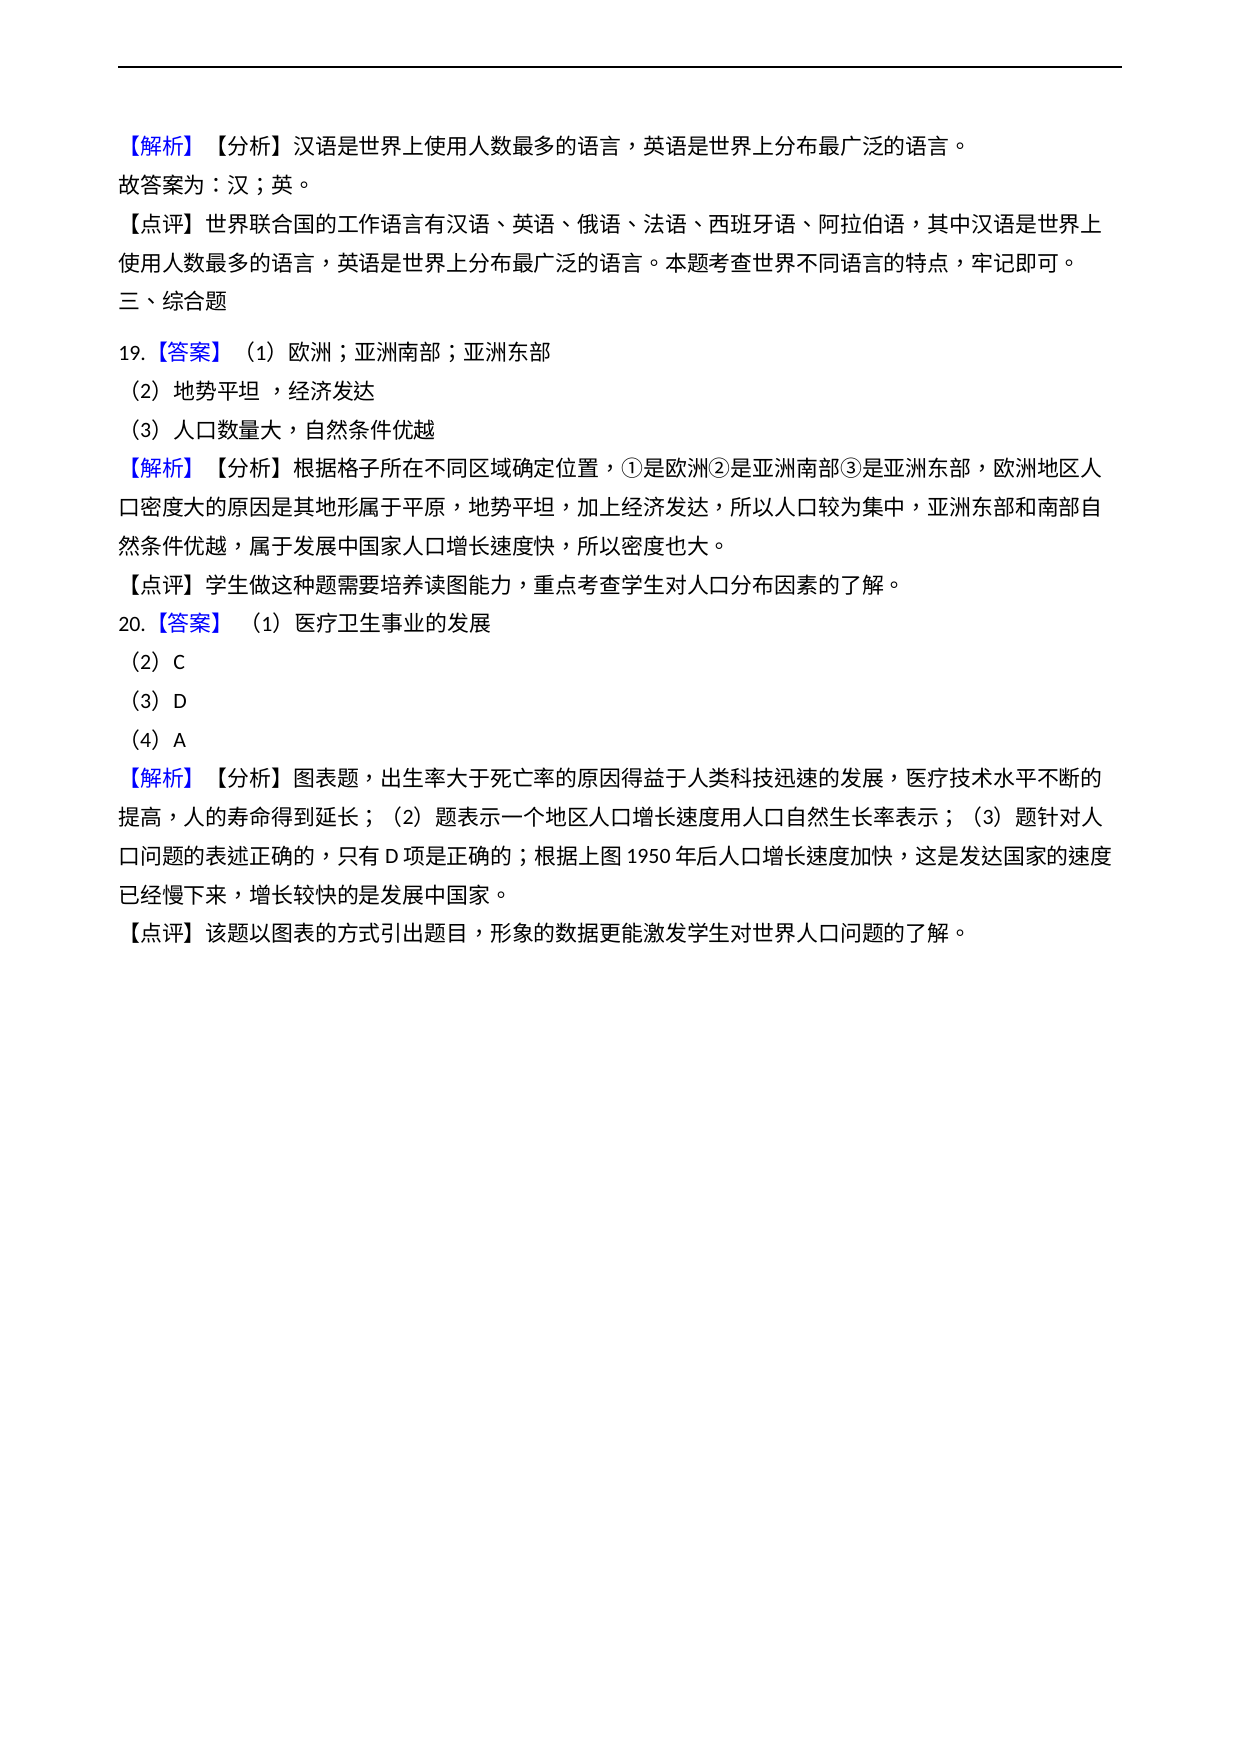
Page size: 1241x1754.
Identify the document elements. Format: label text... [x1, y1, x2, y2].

text 【点评】该题以图表的方式引出题目，形象的数据更能激发学生对世界人口问题的了解。 [118, 917, 1122, 949]
text 19.【答案】（1）欧洲；亚洲南部；亚洲东部 （2）地势平坦 ，经济发达 （3）人口数量大，自然条件优越 [118, 336, 1122, 446]
text 20.【答案】 （1）医疗卫生事业的发展 [118, 607, 1122, 639]
text 【解析】【分析】图表题，出生率大于死亡率的原因得益于人类科技迅速的发展，医疗技术水平不断的提高，人的寿命得到延长；（2）题表示一个地区人口增长速度用人口自然生长率表示；（3）题针对人口问题的表述正确的，只有D项是正确的；根据上图1950年后人口增长速度加快，这是发达国家的速度已经慢下来，增长较快的是发展中国家。 [118, 762, 1122, 911]
text 【解析】【分析】汉语是世界上使用人数最多的语言，英语是世界上分布最广泛的语言。 故答案为：汉；英。 【点评】世界联合国的工作语言有汉语、英语、俄语、法语、西班牙语、阿拉伯语，其中汉语是世界上使用人数最多的语言，英语是世界上分布最广泛的语言。本题考查世界不同语言的特点，牢记即可。 [118, 129, 1122, 279]
text 三、综合题 [118, 285, 1122, 317]
text 【点评】学生做这种题需要培养读图能力，重点考查学生对人口分布因素的了解。 [118, 568, 1122, 601]
text （2）C （3）D （4）A [118, 645, 1122, 756]
text 【解析】【分析】根据格子所在不同区域确定位置，①是欧洲②是亚洲南部③是亚洲东部，欧洲地区人口密度大的原因是其地形属于平原，地势平坦，加上经济发达，所以人口较为集中，亚洲东部和南部自然条件优越，属于发展中国家人口增长速度快，所以密度也大。 [118, 452, 1122, 562]
